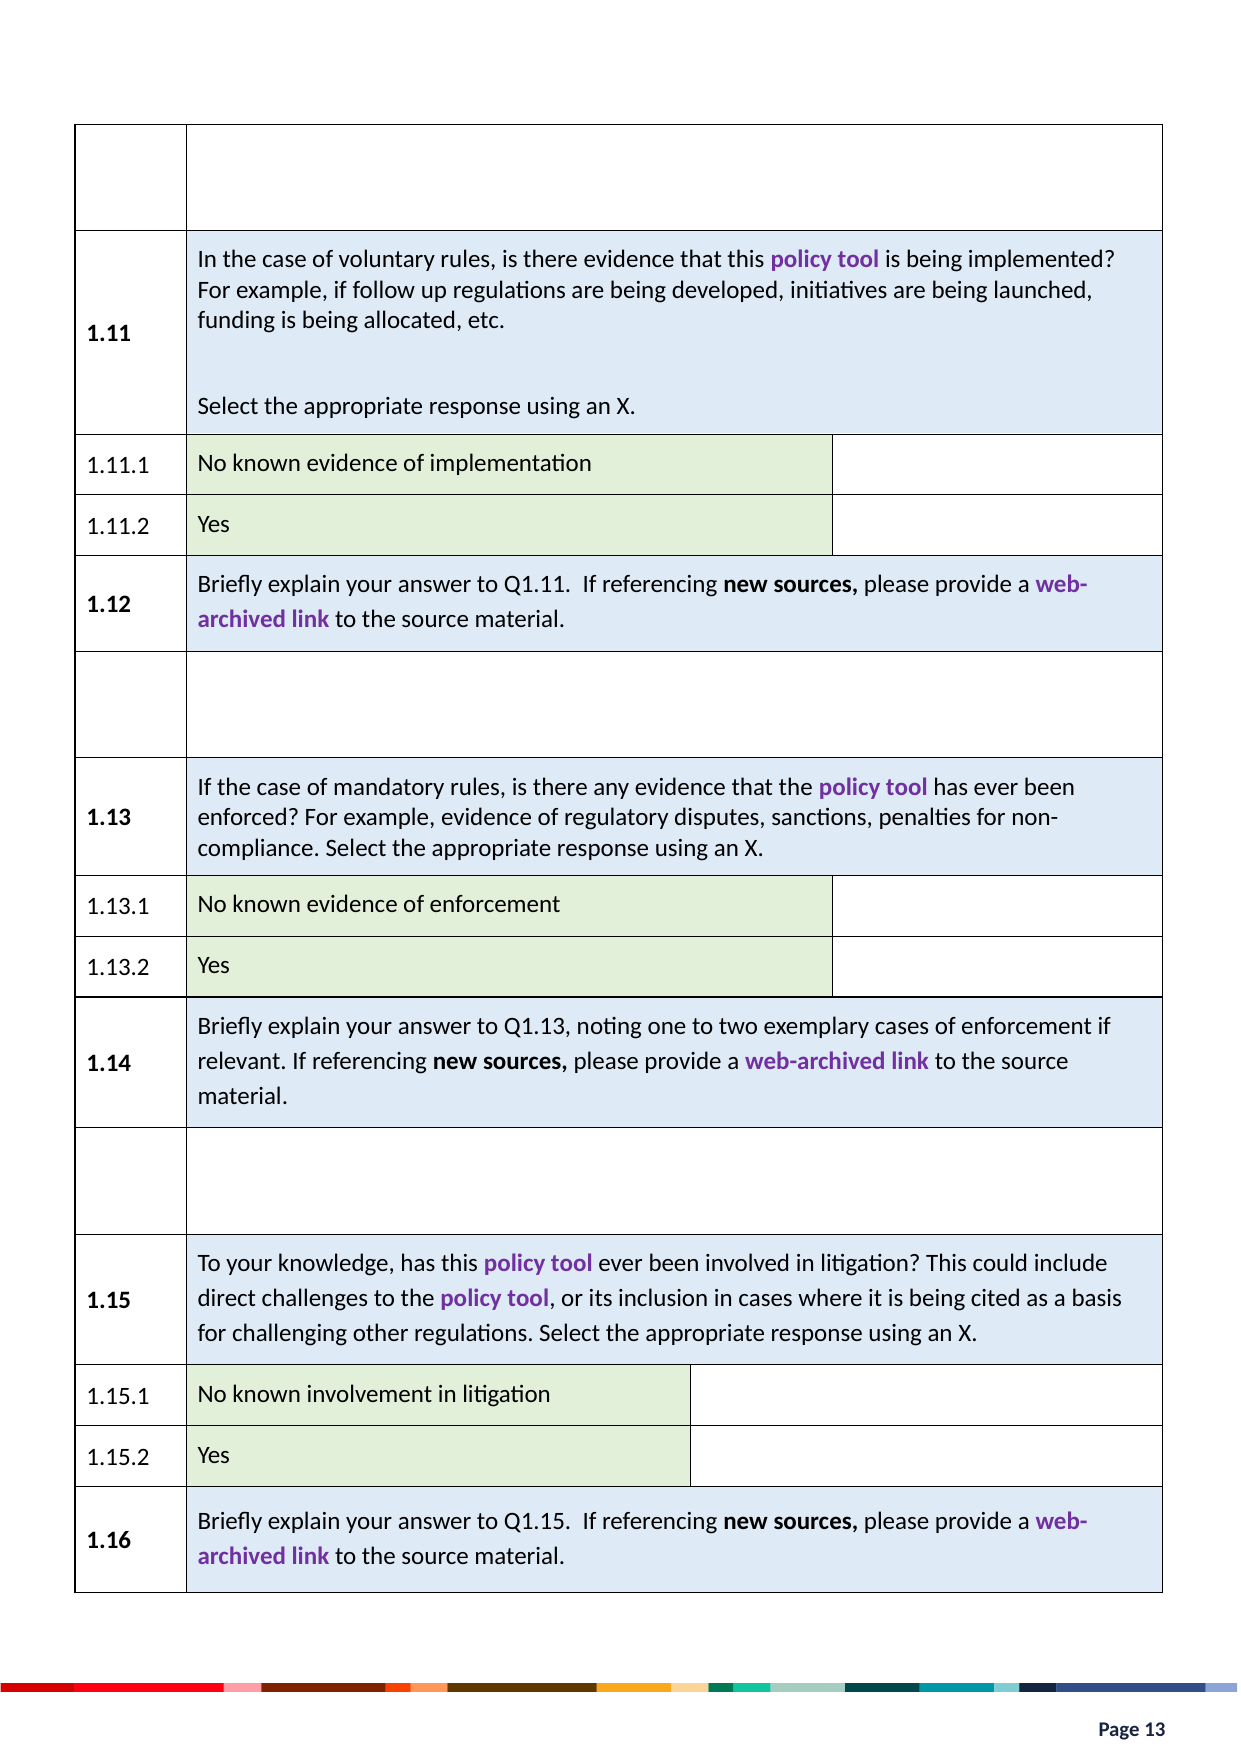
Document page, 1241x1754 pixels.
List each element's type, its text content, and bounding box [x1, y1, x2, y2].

table_cell [187, 652, 1162, 757]
table_cell No known evidence of enforcement [187, 876, 832, 936]
table_cell 1.11.2 [76, 495, 186, 555]
table_cell 1.11.1 [76, 435, 186, 494]
table_cell [833, 435, 1162, 494]
table_cell In the case of voluntary rules, is there evidence that this policy tool is being implemented? For example, if follow up regulations are being developed, initiatives are being launched, funding is being allocated, etc. Select the appropriate response using an X. [187, 231, 1162, 433]
table_cell 1.11 [76, 231, 186, 433]
table_cell Yes [187, 937, 832, 996]
table_cell 1.13.2 [76, 937, 186, 996]
table_cell Briefly explain your answer to Q1.15. If referencing new sources, please provide a web-archived link to the source material. [187, 1487, 1162, 1592]
table_cell 1.15 [76, 1235, 186, 1364]
table_cell Briefly explain your answer to Q1.13, noting one to two exemplary cases of enforcement if relevant. If referencing new sources, please provide a web-archived link to the source material. [187, 998, 1162, 1127]
picture [0, 1683, 1236, 1692]
table_cell 1.16 [76, 1487, 186, 1592]
table_cell No known evidence of implementation [187, 435, 832, 494]
table_cell [187, 125, 1162, 230]
table_cell Yes [187, 1426, 690, 1486]
table_cell 1.13.1 [76, 876, 186, 936]
table_cell If the case of mandatory rules, is there any evidence that the policy tool has ever been enforced? For example, evidence of regulatory disputes, sanctions, penalties for non-compliance. Select the appropriate response using an X. [187, 758, 1162, 875]
table_cell 1.15.2 [76, 1426, 186, 1486]
table_cell 1.12 [76, 556, 186, 651]
table_cell To your knowledge, has this policy tool ever been involved in litigation? This could include direct challenges to the policy tool, or its inclusion in cases where it is being cited as a basis for challenging other regulations. Select the appropriate response using an X. [187, 1235, 1162, 1364]
table_cell [833, 876, 1162, 936]
table_cell Yes [187, 495, 832, 555]
table_cell [76, 652, 186, 757]
table_cell [691, 1365, 1162, 1425]
table_cell 1.14 [76, 998, 186, 1127]
table_cell [833, 495, 1162, 555]
table_cell 1.15.1 [76, 1365, 186, 1425]
table_cell [691, 1426, 1162, 1486]
table_cell [76, 125, 186, 230]
table_cell [833, 937, 1162, 996]
table_cell [76, 1128, 186, 1233]
table_cell 1.13 [76, 758, 186, 875]
table_cell [187, 1128, 1162, 1233]
table_cell Briefly explain your answer to Q1.11. If referencing new sources, please provide a web-archived link to the source material. [187, 556, 1162, 651]
table_cell No known involvement in litigation [187, 1365, 690, 1425]
